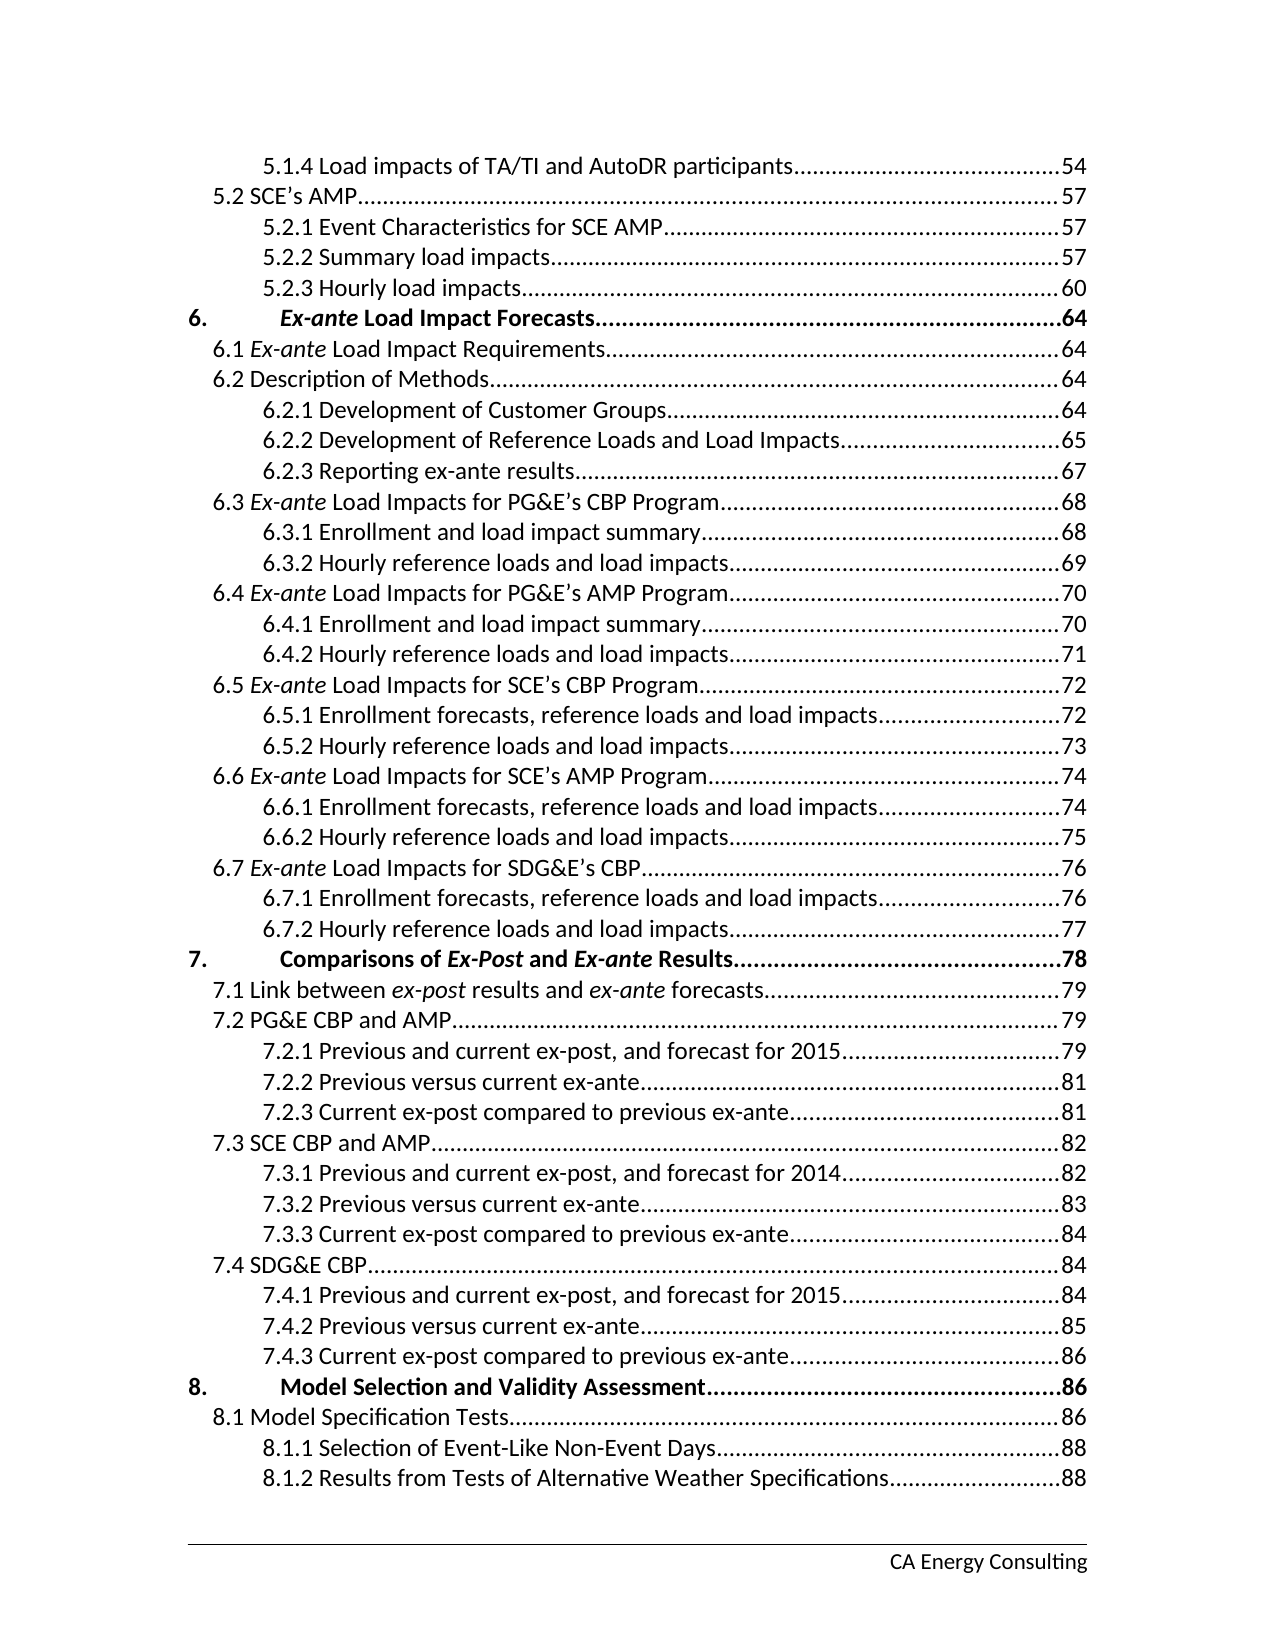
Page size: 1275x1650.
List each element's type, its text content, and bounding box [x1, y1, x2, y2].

text 6.6.2 Hourly reference loads and load impacts 75 [262, 821, 1087, 852]
text 5.2.2 Summary load impacts 57 [262, 242, 1087, 272]
text 6.4 Ex-ante Load Impacts for PG&E’s AMP Program 70 [212, 577, 1087, 608]
text 6.3.1 Enrollment and load impact summary 68 [262, 516, 1087, 547]
text 7.3.3 Current ex-post compared to previous ex-ante 84 [262, 1218, 1087, 1249]
text 6.5.1 Enrollment forecasts, reference loads and load impacts 72 [262, 699, 1087, 730]
text 7.2.2 Previous versus current ex-ante 81 [262, 1066, 1087, 1096]
text 7.2.3 Current ex-post compared to previous ex-ante 81 [262, 1096, 1087, 1127]
text 7. Comparisons of Ex-Post and Ex-ante Results 78 [187, 943, 1087, 974]
text 7.2 PG&E CBP and AMP 79 [212, 1004, 1087, 1035]
text 6.2.2 Development of Reference Loads and Load Impacts 65 [262, 425, 1087, 455]
text 7.2.1 Previous and current ex-post, and forecast for 2015 79 [262, 1035, 1087, 1066]
text 6.5 Ex-ante Load Impacts for SCE’s CBP Program 72 [212, 669, 1087, 699]
text 6.4.1 Enrollment and load impact summary 70 [262, 608, 1087, 638]
text 7.3.1 Previous and current ex-post, and forecast for 2014 82 [262, 1157, 1087, 1188]
text 8.1.2 Results from Tests of Alternative Weather Specifications 88 [262, 1462, 1087, 1493]
text 6.7.2 Hourly reference loads and load impacts 77 [262, 913, 1087, 943]
text 6. Ex-ante Load Impact Forecasts 64 [187, 303, 1087, 333]
text 6.6 Ex-ante Load Impacts for SCE’s AMP Program 74 [212, 760, 1087, 791]
text 6.5.2 Hourly reference loads and load impacts 73 [262, 730, 1087, 760]
text 8.1 Model Specification Tests 86 [212, 1401, 1087, 1432]
text 6.3 Ex-ante Load Impacts for PG&E’s CBP Program 68 [212, 486, 1087, 516]
text 6.7 Ex-ante Load Impacts for SDG&E’s CBP 76 [212, 852, 1087, 882]
text 7.4 SDG&E CBP 84 [212, 1249, 1087, 1279]
text 6.2.3 Reporting ex-ante results 67 [262, 455, 1087, 486]
text 5.2.1 Event Characteristics for SCE AMP 57 [262, 211, 1087, 242]
text 7.4.3 Current ex-post compared to previous ex-ante 86 [262, 1340, 1087, 1371]
text 7.4.2 Previous versus current ex-ante 85 [262, 1310, 1087, 1340]
text 7.3.2 Previous versus current ex-ante 83 [262, 1188, 1087, 1218]
text 6.7.1 Enrollment forecasts, reference loads and load impacts 76 [262, 882, 1087, 913]
text 5.1.4 Load impacts of TA/TI and AutoDR participants 54 [262, 150, 1087, 181]
text 6.2 Description of Methods 64 [212, 364, 1087, 394]
text 5.2 SCE’s AMP 57 [212, 181, 1087, 211]
text 6.4.2 Hourly reference loads and load impacts 71 [262, 638, 1087, 669]
text 6.6.1 Enrollment forecasts, reference loads and load impacts 74 [262, 791, 1087, 821]
text 7.1 Link between ex-post results and ex-ante forecasts 79 [212, 974, 1087, 1004]
text 5.2.3 Hourly load impacts 60 [262, 272, 1087, 303]
text 7.4.1 Previous and current ex-post, and forecast for 2015 84 [262, 1279, 1087, 1310]
text 6.2.1 Development of Customer Groups 64 [262, 394, 1087, 425]
text 6.3.2 Hourly reference loads and load impacts 69 [262, 547, 1087, 577]
text 6.1 Ex-ante Load Impact Requirements 64 [212, 333, 1087, 364]
text 7.3 SCE CBP and AMP 82 [212, 1127, 1087, 1157]
text 8. Model Selection and Validity Assessment 86 [187, 1371, 1087, 1401]
text 8.1.1 Selection of Event-Like Non-Event Days 88 [262, 1432, 1087, 1462]
